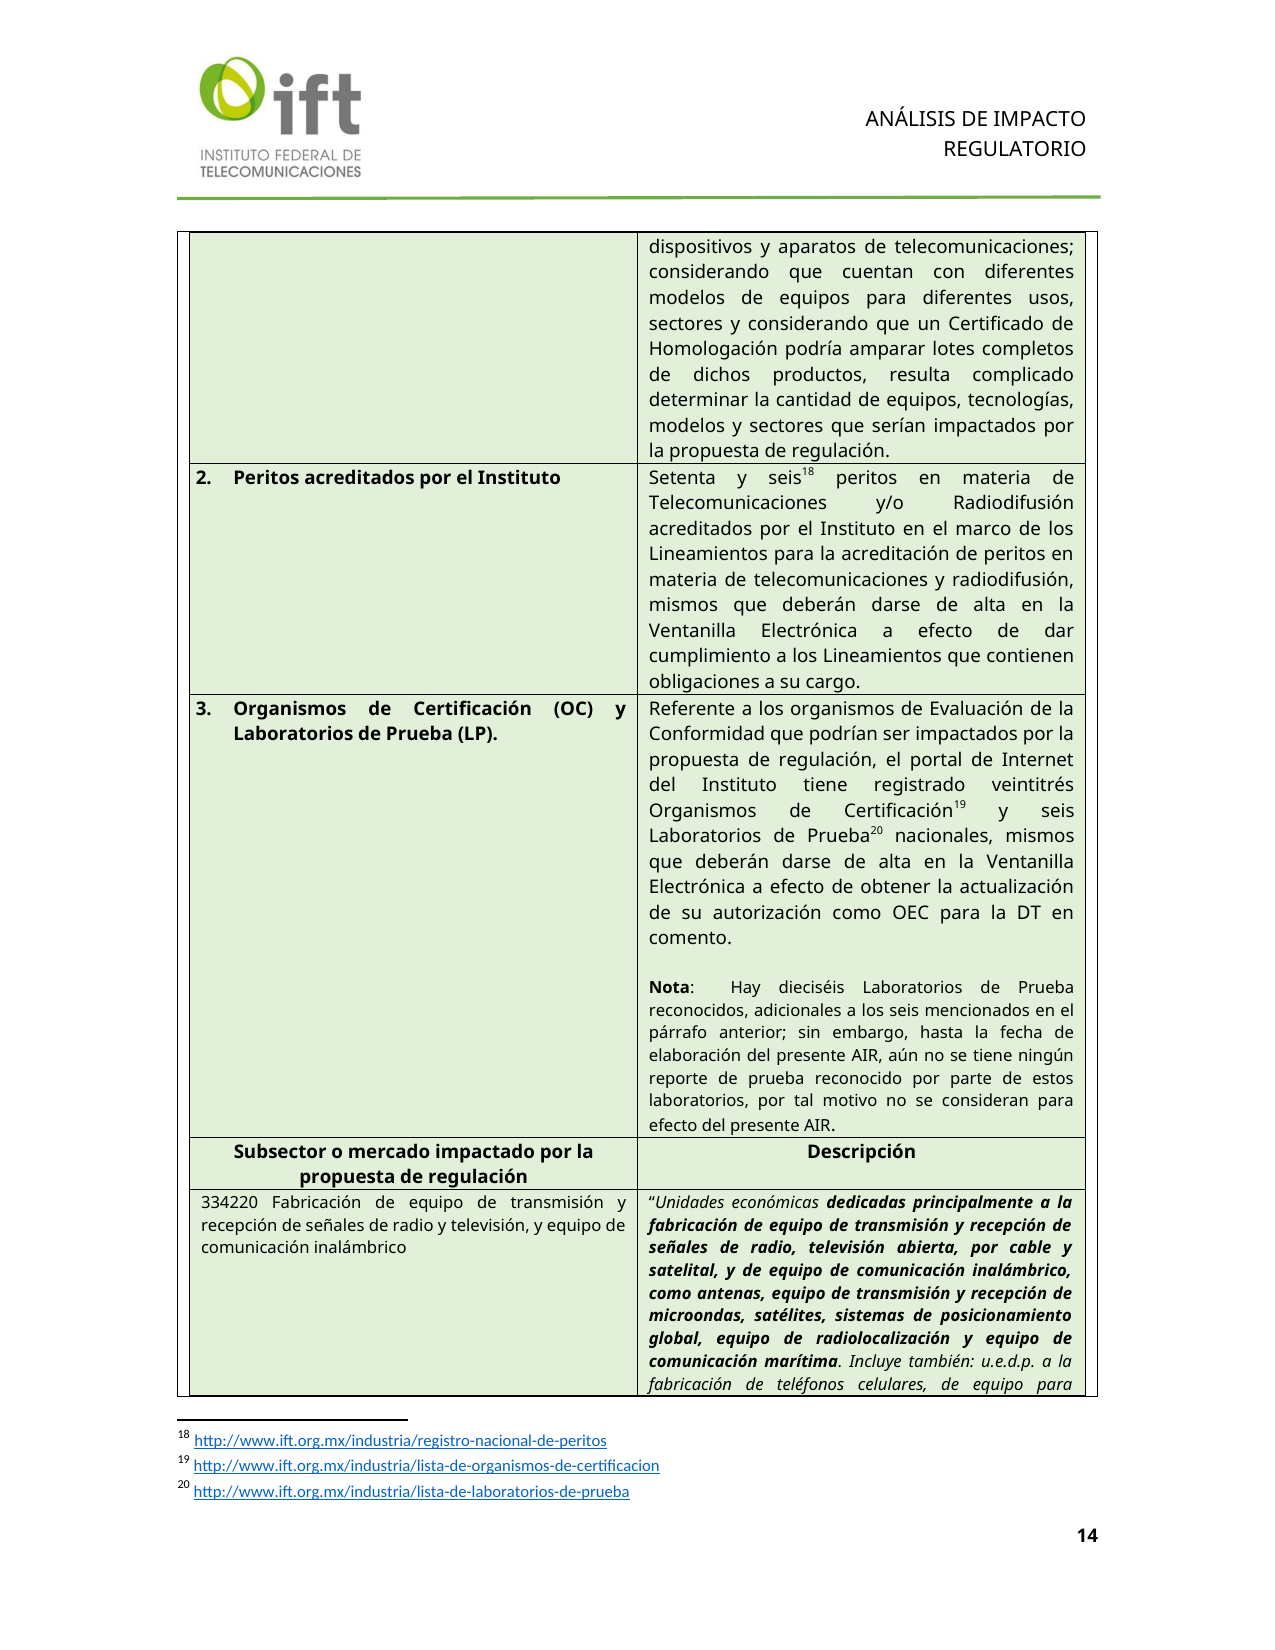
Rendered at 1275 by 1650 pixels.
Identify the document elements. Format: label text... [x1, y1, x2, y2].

picture [177, 52, 390, 196]
